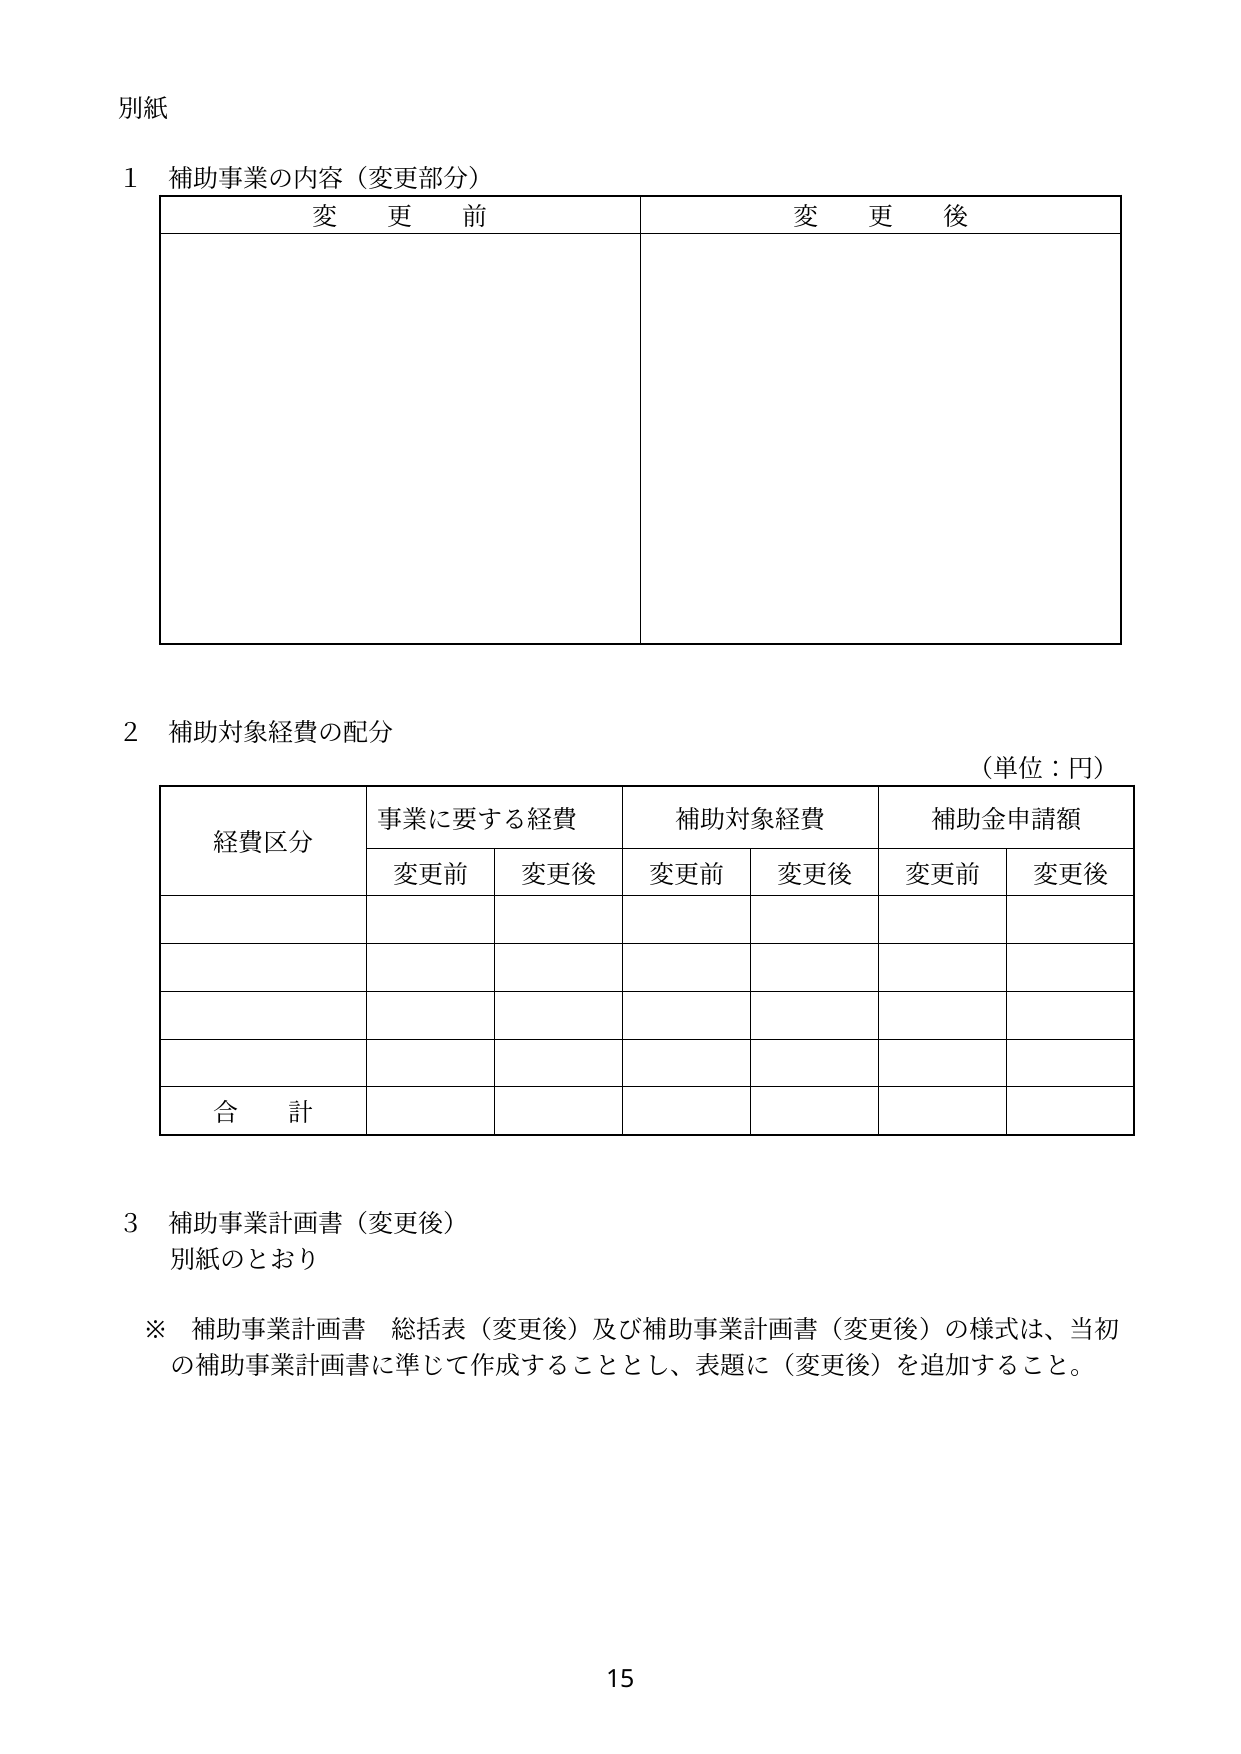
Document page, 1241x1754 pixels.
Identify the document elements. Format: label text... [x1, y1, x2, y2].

text １ 補助事業の内容（変更部分） [118, 159, 1122, 194]
text ３ 補助事業計画書（変更後） [118, 1204, 1122, 1240]
table_cell [623, 1087, 750, 1134]
table_header 変 更 前 [161, 197, 640, 233]
table_header 事業に要する経費 [367, 787, 622, 848]
table_cell [161, 896, 366, 943]
table_cell [751, 1087, 878, 1134]
table_cell 変更後 [495, 849, 622, 895]
table_cell [879, 992, 1006, 1038]
table_cell [367, 1040, 494, 1086]
text ２ 補助対象経費の配分 [118, 713, 1122, 748]
text ※ 補助事業計画書 総括表（変更後）及び補助事業計画書（変更後）の様式は、当初の補助事業計画書に準じて作成することとし、表題に（変更後）を追加すること。 [145, 1310, 1122, 1382]
table_cell 変更前 [623, 849, 750, 895]
table_header 補助対象経費 [623, 787, 878, 848]
table_cell [161, 944, 366, 991]
table_cell [1007, 1040, 1133, 1086]
table_cell [623, 1040, 750, 1086]
table_cell [495, 1040, 622, 1086]
table_cell [1007, 896, 1133, 943]
table_cell [751, 896, 878, 943]
text （単位：円） [118, 748, 1122, 784]
table_cell [879, 896, 1006, 943]
text 別紙のとおり [145, 1240, 1122, 1276]
table_cell [367, 992, 494, 1038]
table_cell [1007, 1087, 1133, 1134]
table_cell [751, 944, 878, 991]
table_cell [495, 944, 622, 991]
table_header 補助金申請額 [879, 787, 1133, 848]
table_cell [879, 1087, 1006, 1134]
table_header 変 更 後 [641, 197, 1120, 233]
table_cell [161, 992, 366, 1038]
table_cell 変更前 [367, 849, 494, 895]
table_cell [1007, 992, 1133, 1038]
table_cell [623, 896, 750, 943]
text 別紙 [118, 89, 1122, 124]
table_cell 変更後 [751, 849, 878, 895]
table_cell [367, 944, 494, 991]
table_cell [623, 992, 750, 1038]
table_cell [495, 896, 622, 943]
table_header 経費区分 [161, 787, 366, 895]
table_cell 変更後 [1007, 849, 1133, 895]
table_cell [1007, 944, 1133, 991]
table_cell [367, 1087, 494, 1134]
table_cell [879, 944, 1006, 991]
table_cell [751, 992, 878, 1038]
table_cell 合 計 [161, 1087, 366, 1134]
table_cell [495, 1087, 622, 1134]
table_cell [367, 896, 494, 943]
table_cell [623, 944, 750, 991]
table_cell [495, 992, 622, 1038]
table_cell [879, 1040, 1006, 1086]
table_cell [161, 234, 640, 642]
table_cell [161, 1040, 366, 1086]
table_cell [641, 234, 1120, 642]
table_cell 変更前 [879, 849, 1006, 895]
table_cell [751, 1040, 878, 1086]
